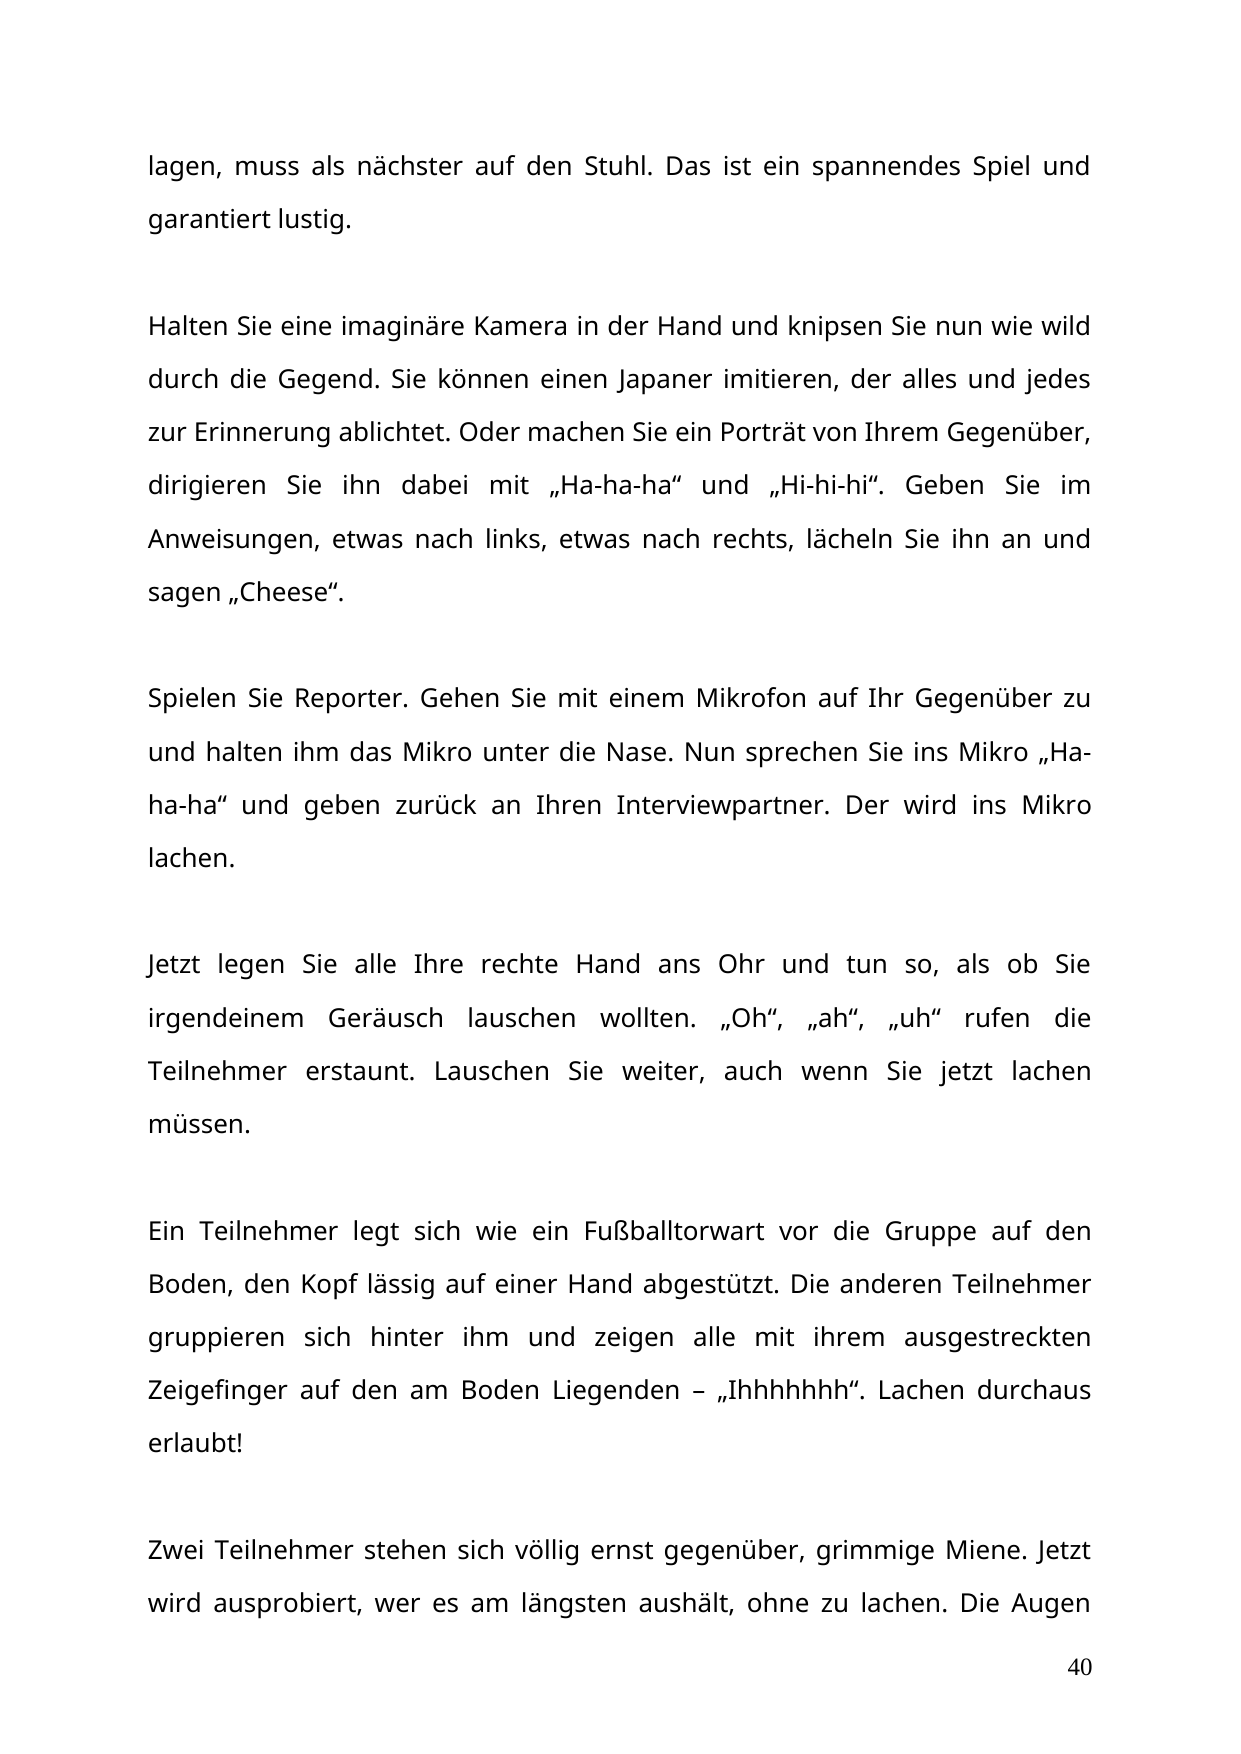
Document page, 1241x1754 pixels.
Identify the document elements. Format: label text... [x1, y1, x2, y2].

text Halten Sie eine imaginäre Kamera in der Hand und knipsen Sie nun wie wild durch die Gegend. Sie können einen Japaner imitieren, der alles und jedes zur Erinnerung ablichtet. Oder machen Sie ein Porträt von Ihrem Gegenüber, dirigieren Sie ihn dabei mit „Ha-ha-ha“ und „Hi-hi-hi“. Geben Sie im Anweisungen, etwas nach links, etwas nach rechts, lächeln Sie ihn an und sagen „Cheese“. [148, 307, 1093, 609]
text Ein Teilnehmer legt sich wie ein Fußballtorwart vor die Gruppe auf den Boden, den Kopf lässig auf einer Hand abgestützt. Die anderen Teilnehmer gruppieren sich hinter ihm und zeigen alle mit ihrem ausgestreckten Zeigefinger auf den am Boden Liegenden – „Ihhhhhhh“. Lachen durchaus erlaubt! [148, 1212, 1093, 1461]
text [148, 148, 1093, 236]
text Jetzt legen Sie alle Ihre rechte Hand ans Ohr und tun so, als ob Sie irgendeinem Geräusch lauschen wollten. „Oh“, „ah“, „uh“ rufen die Teilnehmer erstaunt. Lauschen Sie weiter, auch wenn Sie jetzt lachen müssen. [148, 946, 1093, 1141]
text Spielen Sie Reporter. Gehen Sie mit einem Mikrofon auf Ihr Gegenüber zu und halten ihm das Mikro unter die Nase. Nun sprechen Sie ins Mikro „Ha-ha-ha“ und geben zurück an Ihren Interviewpartner. Der wird ins Mikro lachen. [148, 680, 1093, 875]
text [148, 1532, 1093, 1620]
